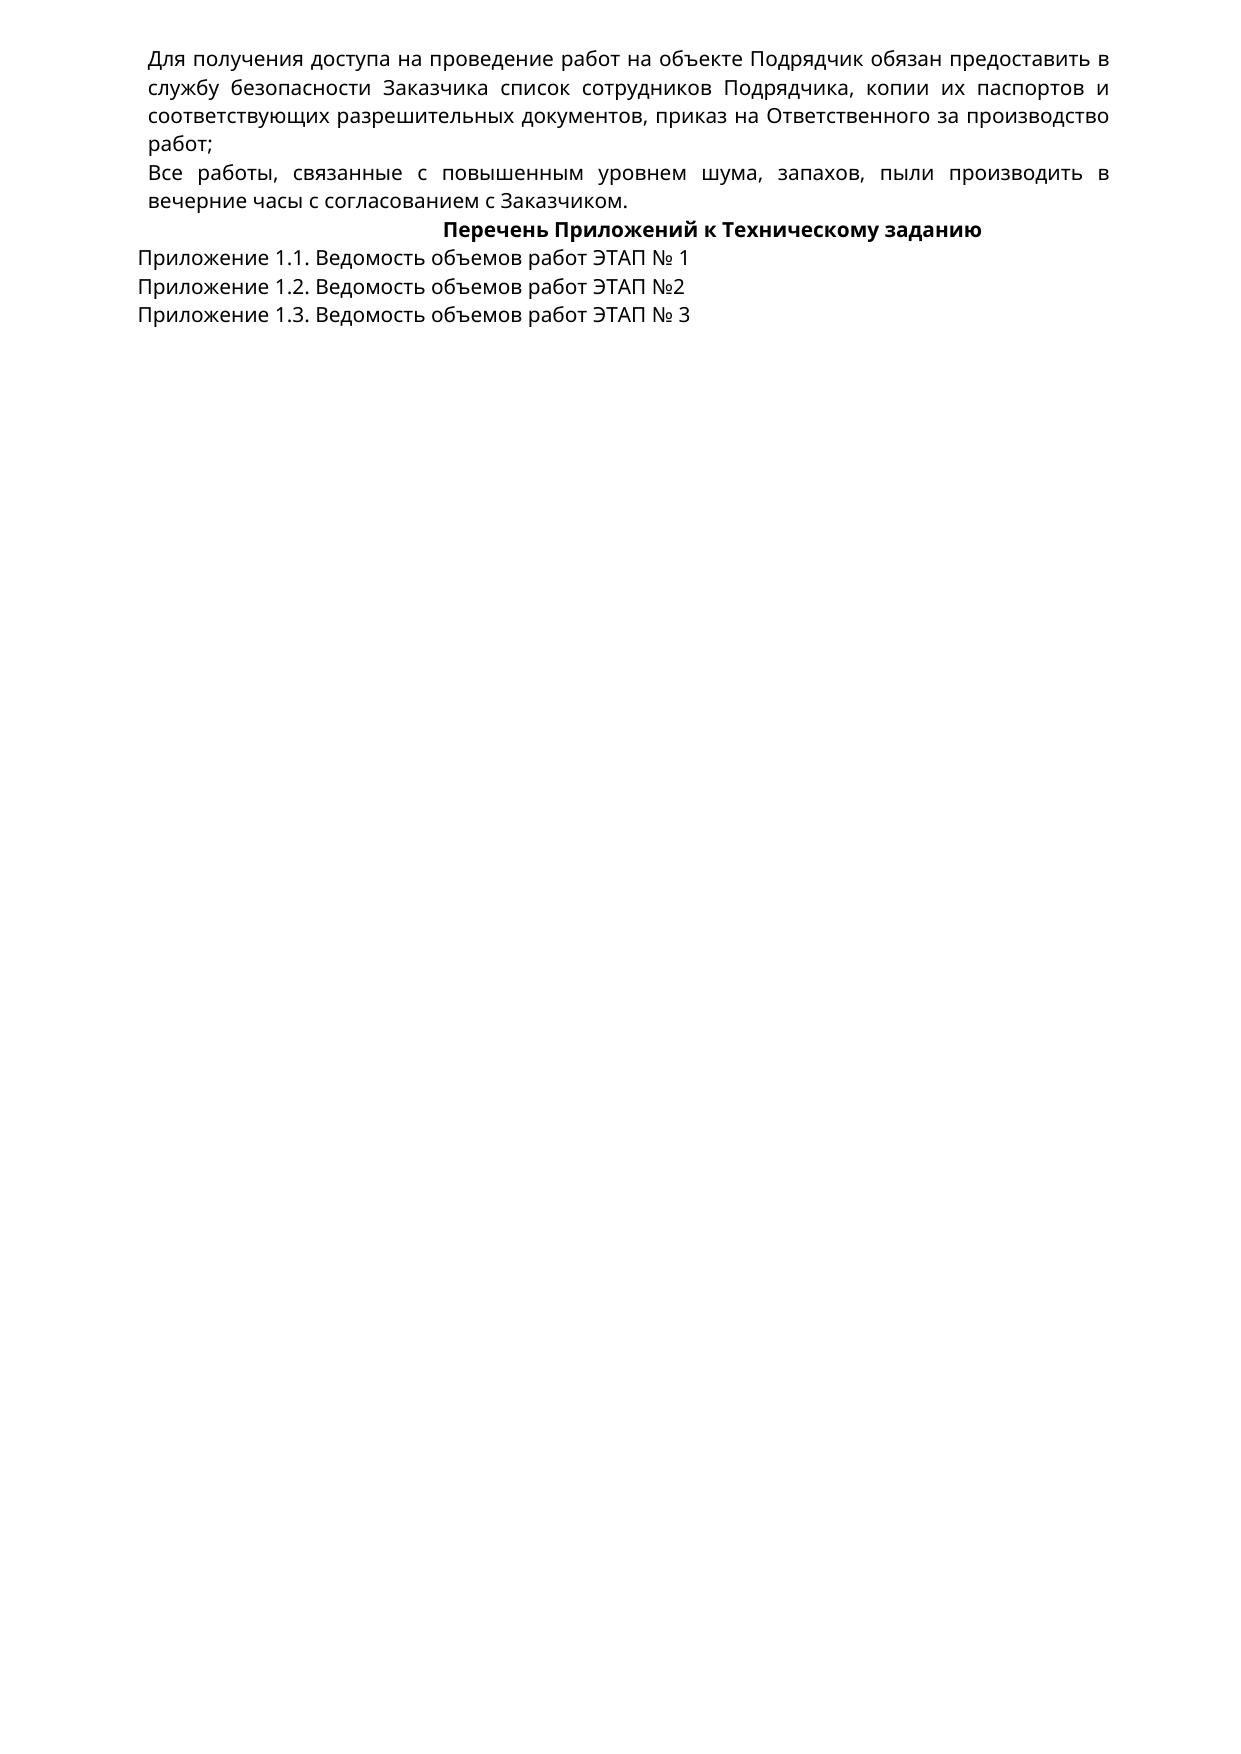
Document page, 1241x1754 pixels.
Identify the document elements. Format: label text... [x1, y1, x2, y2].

text Приложение 1.3. Ведомость объемов работ ЭТАП № 3 [89, 300, 1111, 329]
text Для получения доступа на проведение работ на объекте Подрядчик обязан предоставить в службу безопасности Заказчика список сотрудников Подрядчика, копии их паспортов и соответствующих разрешительных документов, приказ на Ответственного за производство работ; [148, 44, 1111, 158]
text Приложение 1.1. Ведомость объемов работ ЭТАП № 1 [89, 243, 1111, 272]
text Все работы, связанные с повышенным уровнем шума, запахов, пыли производить в вечерние часы с согласованием с Заказчиком. [148, 158, 1111, 215]
text Приложение 1.2. Ведомость объемов работ ЭТАП №2 [89, 272, 1111, 300]
text Перечень Приложений к Техническому заданию [369, 215, 1111, 243]
